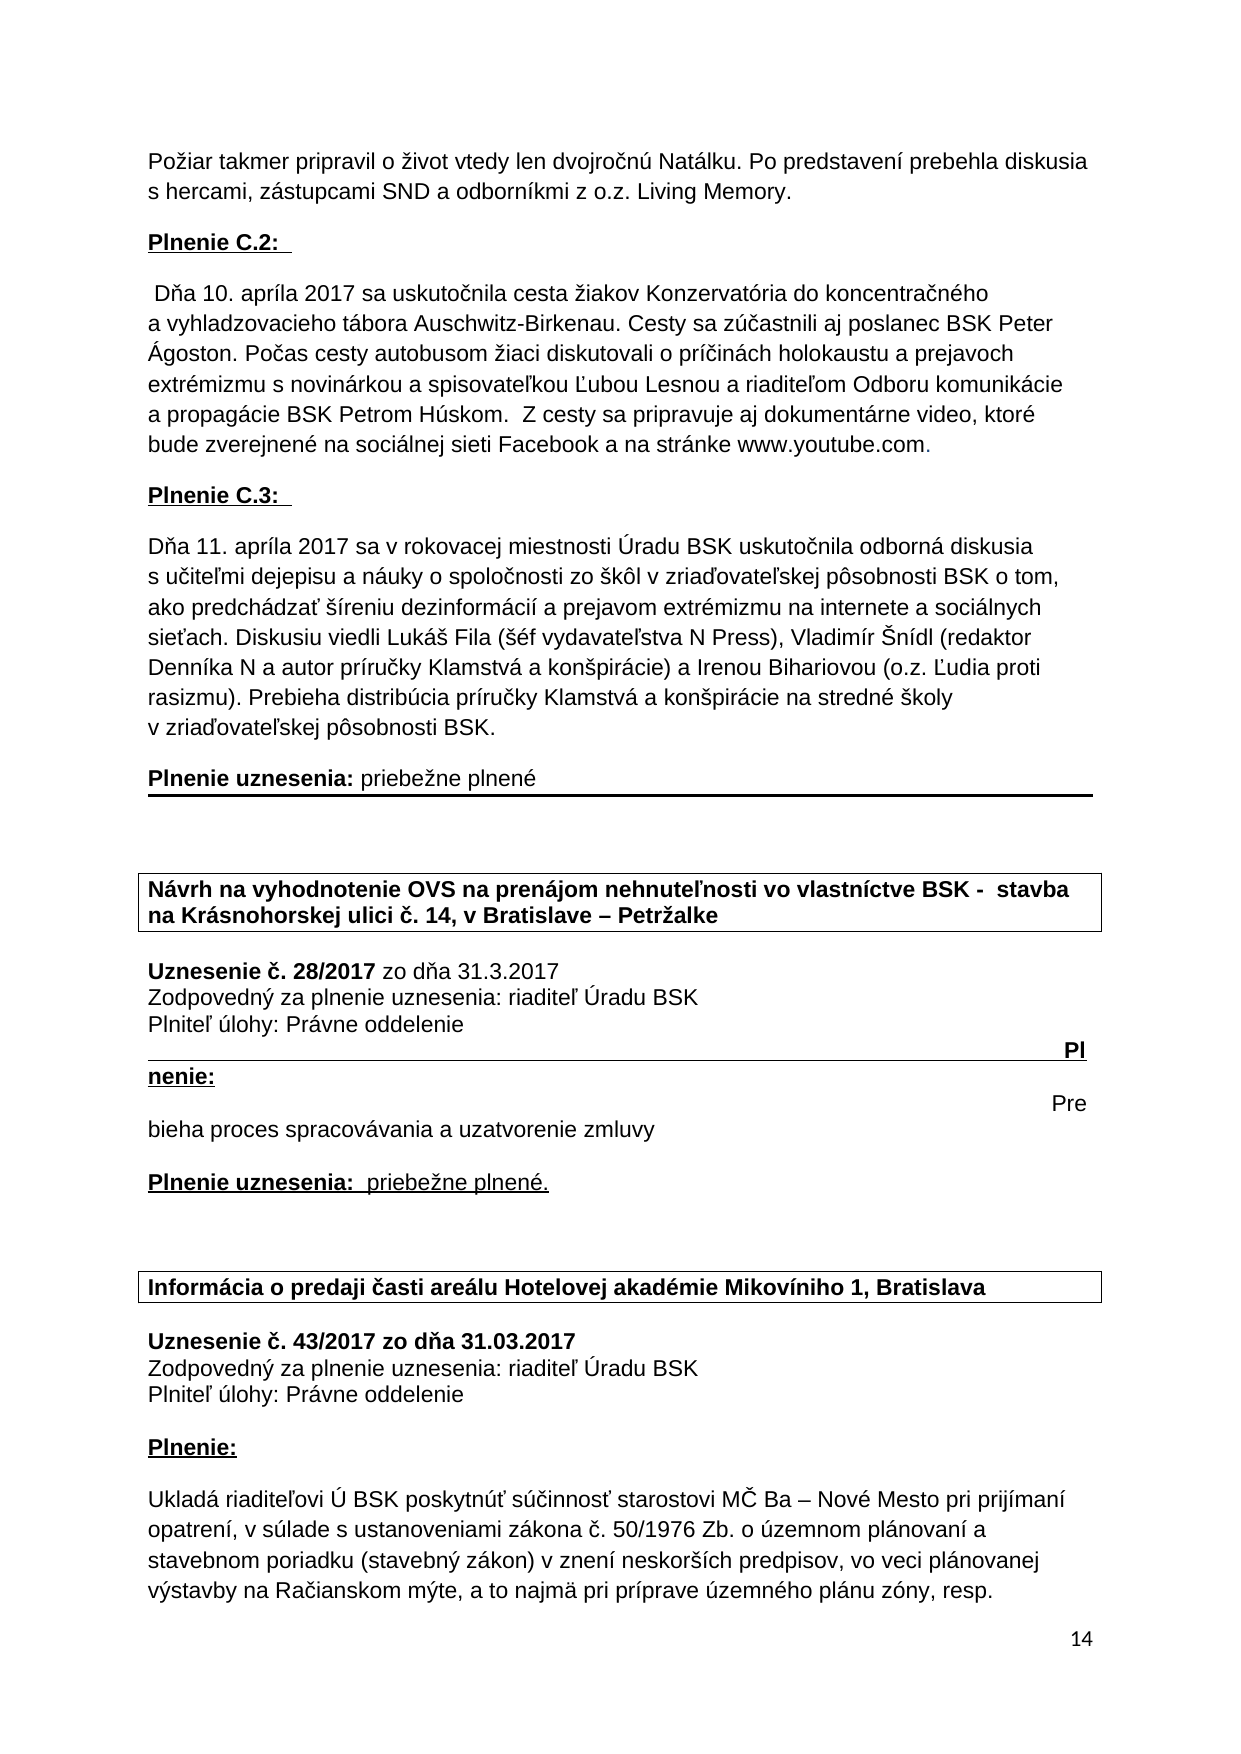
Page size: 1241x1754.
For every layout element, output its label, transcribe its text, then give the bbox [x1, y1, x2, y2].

text Plnenie uznesenia: priebežne plnené. [148, 1169, 1093, 1195]
text Plnenie C.2: [148, 229, 1093, 255]
text Plnenie: [148, 1433, 1093, 1460]
text Dňa 10. apríla 2017 sa uskutočnila cesta žiakov Konzervatória do koncentračného a vyhladzovacieho tábora Auschwitz-Birkenau. Cesty sa zúčastnili aj poslanec BSK Peter Ágoston. Počas cesty autobusom žiaci diskutovali o príčinách holokaustu a prejavoch extrémizmu s novinárkou a spisovateľkou Ľubou Lesnou a riaditeľom Odboru komunikácie a propagácie BSK Petrom Húskom. Z cesty sa pripravuje aj dokumentárne video, ktoré bude zverejnené na sociálnej sieti Facebook a na stránke www.youtube.com. [148, 280, 1093, 457]
text Plnenie C.3: [148, 482, 1093, 508]
text Zodpovedný za plnenie uznesenia: riaditeľ Úradu BSK [148, 1354, 1093, 1381]
text Plnenie: [148, 1037, 1093, 1090]
text Zodpovedný za plnenie uznesenia: riaditeľ Úradu BSK [148, 984, 1093, 1011]
text Uznesenie č. 28/2017 zo dňa 31.3.2017 [148, 958, 1093, 984]
text Informácia o predaji časti areálu Hotelovej akadémie Mikovíniho 1, Bratislava [139, 1272, 1101, 1302]
text Uznesenie č. 43/2017 zo dňa 31.03.2017 [148, 1328, 1093, 1354]
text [148, 148, 1093, 204]
text Plnenie uznesenia: priebežne plnené [148, 765, 1093, 794]
text Návrh na vyhodnotenie OVS na prenájom nehnuteľnosti vo vlastníctve BSK - stavba na Krásnohorskej ulici č. 14, v Bratislave – Petržalke [139, 874, 1101, 931]
text Prebieha proces spracovávania a uzatvorenie zmluvy [148, 1090, 1093, 1142]
text Dňa 11. apríla 2017 sa v rokovacej miestnosti Úradu BSK uskutočnila odborná diskusia s učiteľmi dejepisu a náuky o spoločnosti zo škôl v zriaďovateľskej pôsobnosti BSK o tom, ako predchádzať šíreniu dezinformácií a prejavom extrémizmu na internete a sociálnych sieťach. Diskusiu viedli Lukáš Fila (šéf vydavateľstva N Press), Vladimír Šnídl (redaktor Denníka N a autor príručky Klamstvá a konšpirácie) a Irenou Bihariovou (o.z. Ľudia proti rasizmu). Prebieha distribúcia príručky Klamstvá a konšpirácie na stredné školy v zriaďovateľskej pôsobnosti BSK. [148, 533, 1093, 741]
text Plniteľ úlohy: Právne oddelenie [148, 1381, 1093, 1407]
text Plniteľ úlohy: Právne oddelenie [148, 1011, 1093, 1037]
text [148, 1486, 1093, 1603]
